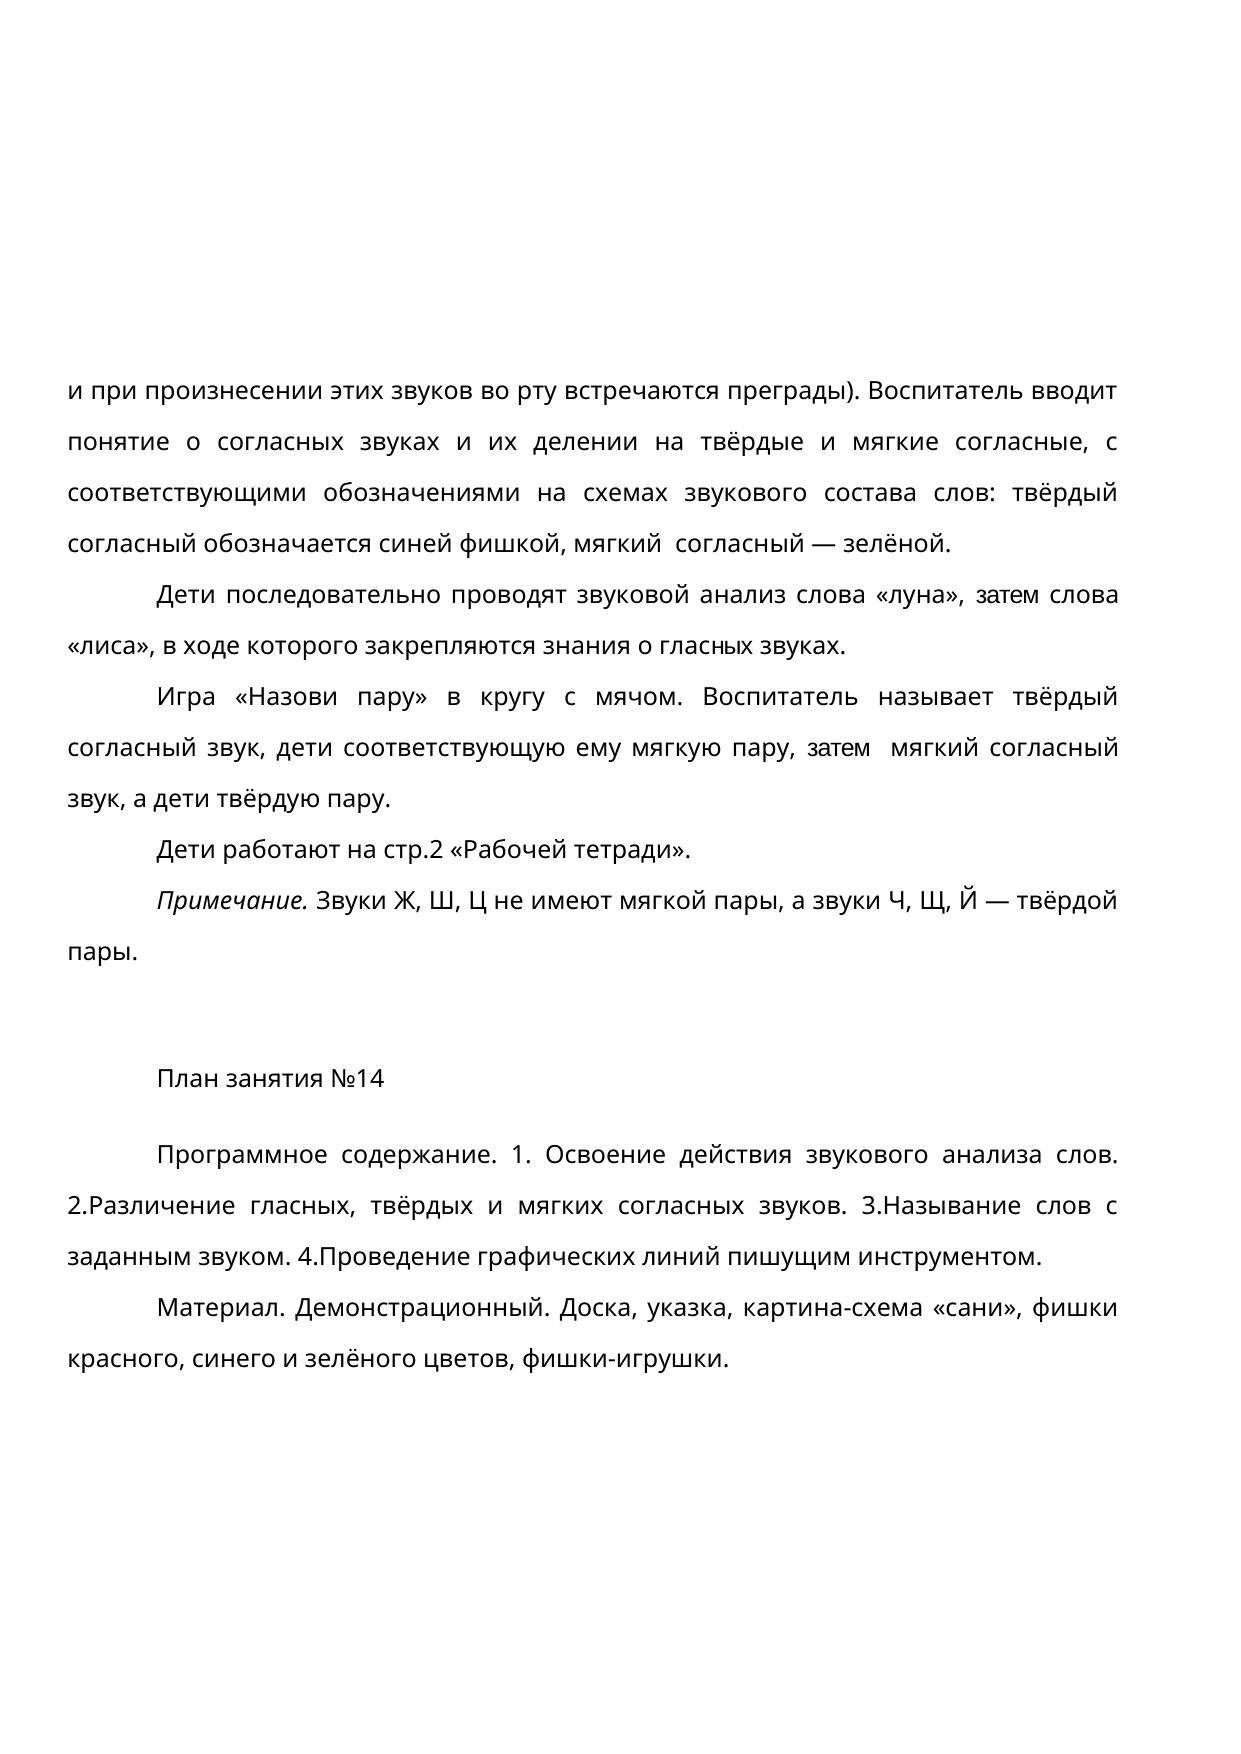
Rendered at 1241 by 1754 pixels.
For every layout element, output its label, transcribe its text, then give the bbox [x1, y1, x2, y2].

text Примечание. Звуки Ж, Ш, Ц не имеют мягкой пары, а звуки Ч, Щ, Й — твёрдой пары. [67, 883, 1119, 968]
text Игра «Назови пару» в кругу с мячом. Воспитатель называет твёрдый согласный звук, дети соответствующую ему мягкую пару, затем мягкий согласный звук, а дети твёрдую пару. [67, 679, 1119, 815]
text Дети последовательно проводят звуковой анализ слова «луна», затем слова «лиса», в ходе которого закрепляются знания о гласных звуках. [67, 577, 1119, 662]
text Программное содержание. 1. Освоение действия звукового анализа слов. 2.Различение гласных, твёрдых и мягких согласных звуков. 3.Называние слов с заданным звуком. 4.Проведение графических линий пишущим инструментом. [67, 1137, 1119, 1273]
text Дети работают на стр.2 «Рабочей тетради». [67, 832, 1119, 866]
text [67, 372, 1119, 559]
text Материал. Демонстрационный. Доска, указка, картина-схема «сани», фишки красного, синего и зелёного цветов, фишки-игрушки. [67, 1290, 1119, 1375]
text План занятия №14 [67, 1061, 1119, 1095]
